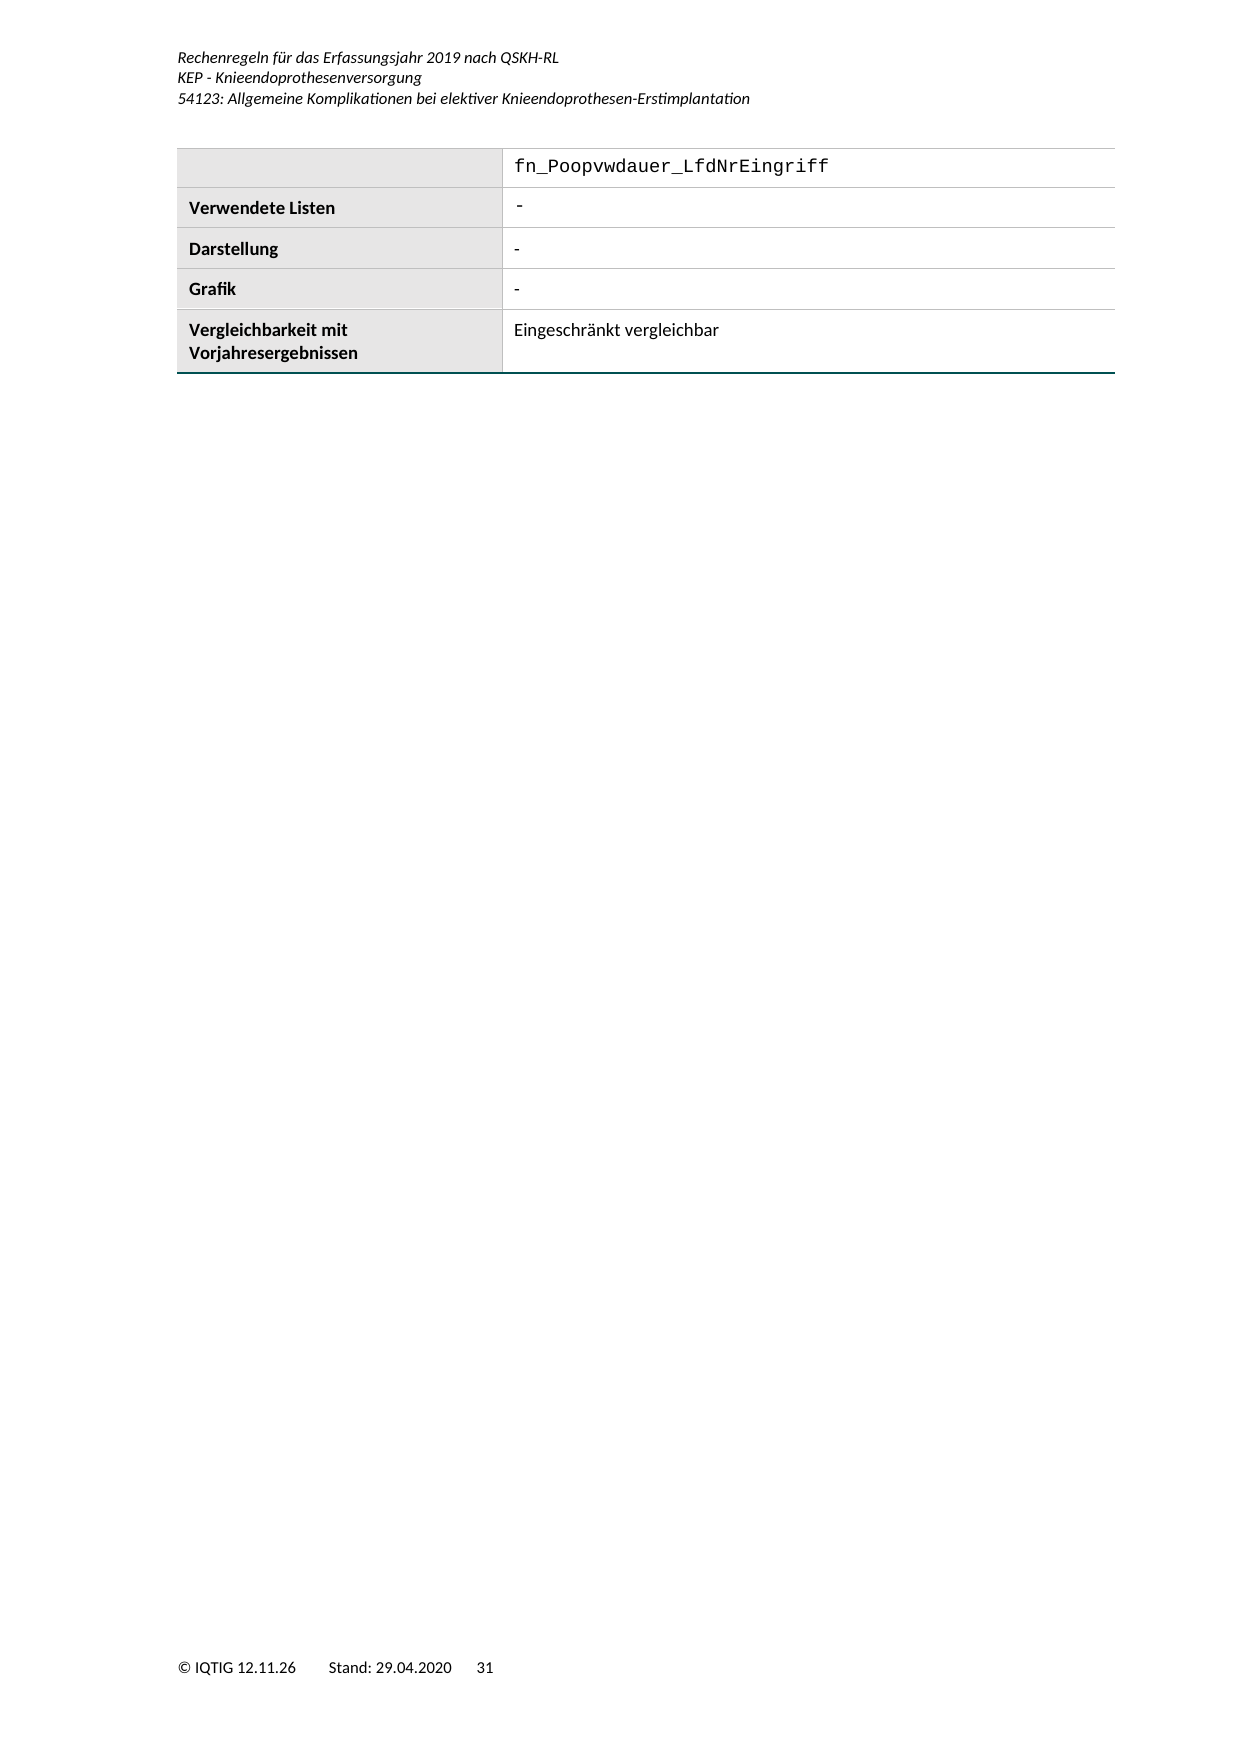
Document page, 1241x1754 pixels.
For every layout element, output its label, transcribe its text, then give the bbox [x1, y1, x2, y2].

table_cell - [503, 228, 1115, 268]
table_cell - [503, 269, 1115, 308]
table_cell Grafik [177, 269, 502, 308]
table_cell Eingeschränkt vergleichbar [503, 310, 1115, 372]
table_cell - [503, 188, 1115, 227]
table_cell Verwendete Listen [177, 188, 502, 227]
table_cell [177, 149, 502, 187]
table_cell Vergleichbarkeit mit Vorjahresergebnissen [177, 310, 502, 372]
table_cell Darstellung [177, 228, 502, 268]
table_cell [503, 149, 1115, 187]
